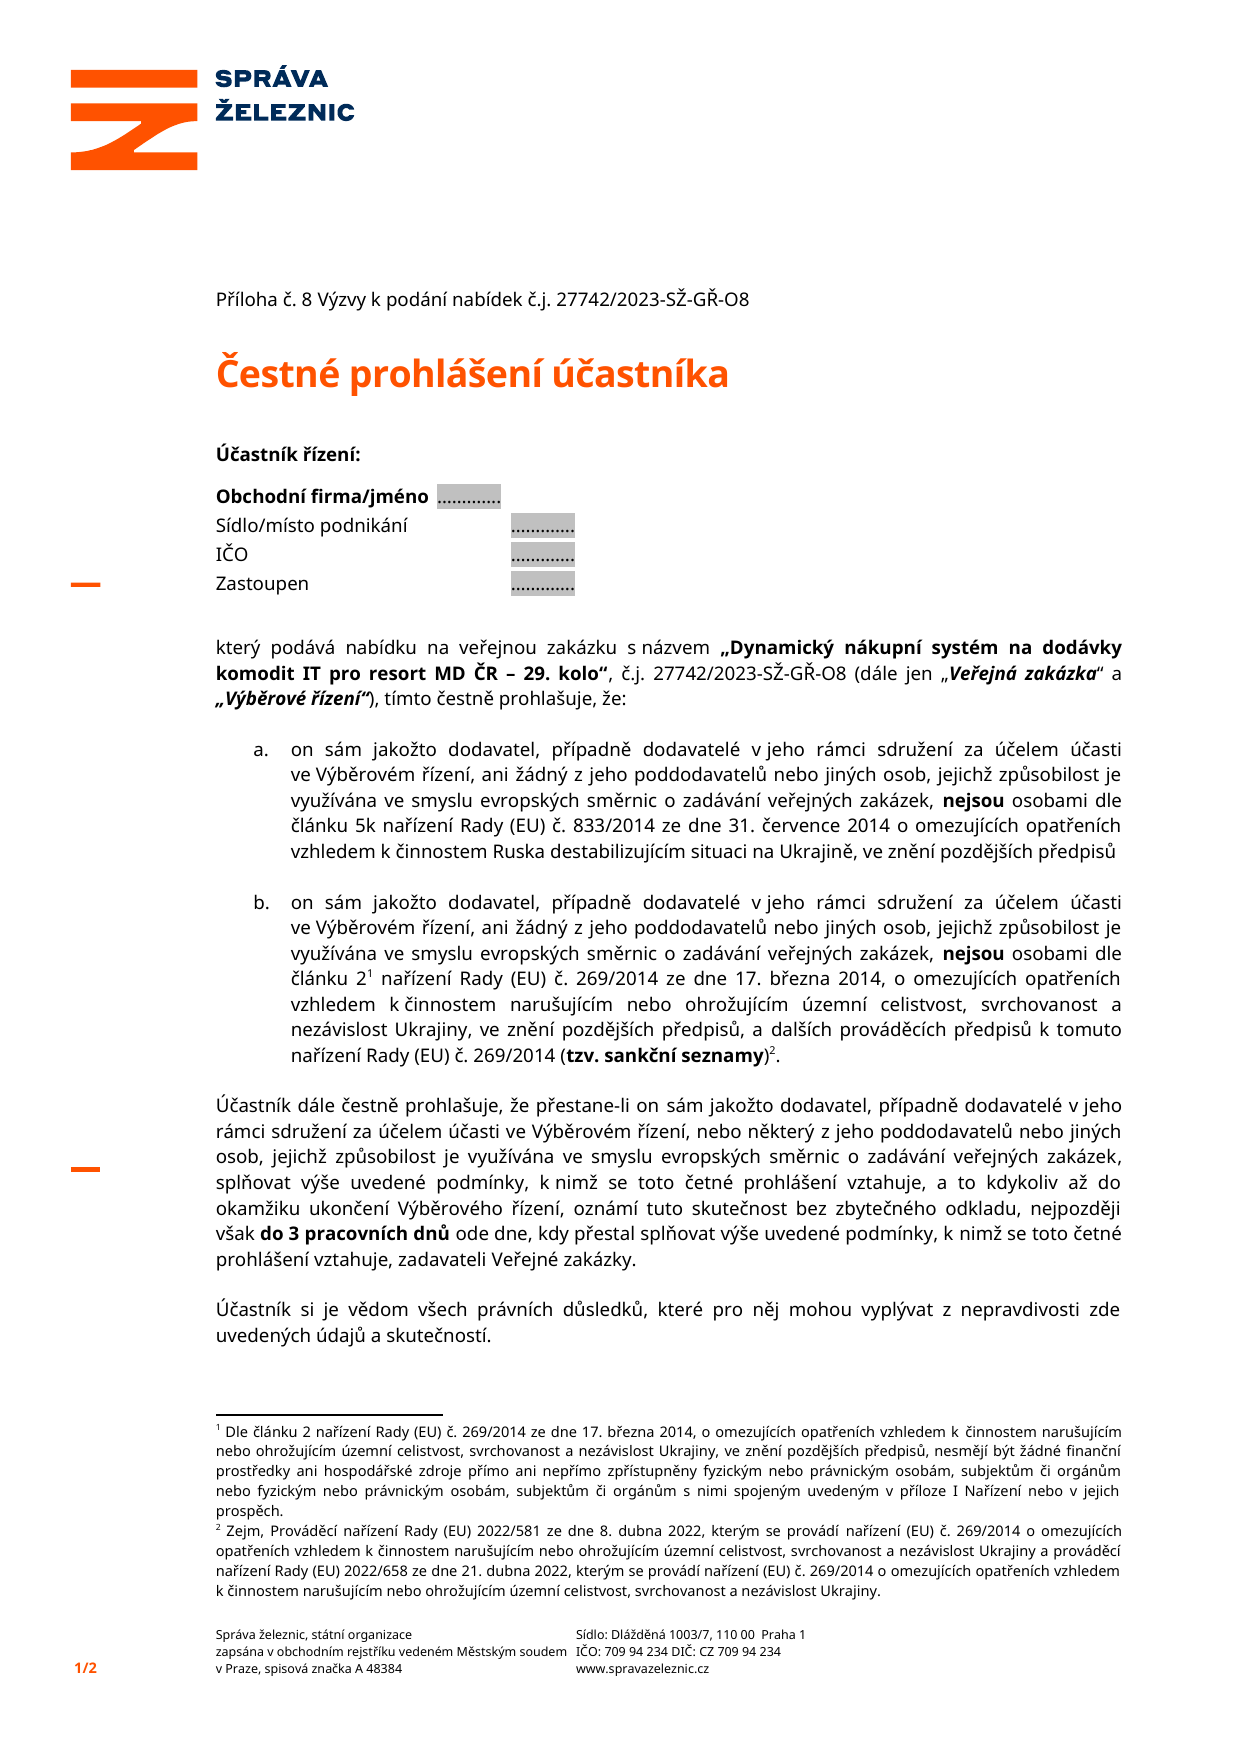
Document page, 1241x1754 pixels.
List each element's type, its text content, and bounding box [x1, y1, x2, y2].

text Účastník si je vědom všech právních důsledků, které pro něj mohou vyplývat z nepravdivosti zde uvedených údajů a skutečností. [216, 1296, 1122, 1347]
subtitle Čestné prohlášení účastníka [216, 347, 1122, 398]
text který podává nabídku na veřejnou zakázku s názvem „Dynamický nákupní systém na dodávky komodit IT pro resort MD ČR – 29. kolo“, č.j. 27742/2023-SŽ-GŘ-O8 (dále jen „Veřejná zakázka“ a „Výběrové řízení“), tímto čestně prohlašuje, že: [216, 634, 1122, 711]
text IČO …………. [216, 538, 1122, 567]
text Účastník dále čestně prohlašuje, že přestane-li on sám jakožto dodavatel, případně dodavatelé v jeho rámci sdružení za účelem účasti ve Výběrovém řízení, nebo některý z jeho poddodavatelů nebo jiných osob, jejichž způsobilost je využívána ve smyslu evropských směrnic o zadávání veřejných zakázek, splňovat výše uvedené podmínky, k nimž se toto četné prohlášení vztahuje, a to kdykoliv až do okamžiku ukončení Výběrového řízení, oznámí tuto skutečnost bez zbytečného odkladu, nejpozději však do 3 pracovních dnů ode dne, kdy přestal splňovat výše uvedené podmínky, k nimž se toto četné prohlášení vztahuje, zadavateli Veřejné zakázky. [216, 1093, 1122, 1271]
text Sídlo/místo podnikání …………. [216, 509, 1122, 538]
text Obchodní firma/jméno …………. [216, 481, 1122, 509]
text Zastoupen …………. [216, 567, 1122, 596]
list on sám jakožto dodavatel, případně dodavatelé v jeho rámci sdružení za účelem účasti ve Výběrovém řízení, ani žádný z jeho poddodavatelů nebo jiných osob, jejichž způsobilost je využívána ve smyslu evropských směrnic o zadávání veřejných zakázek, nejsou osobami dle článku 2 nařízení Rady (EU) č. 269/2014 ze dne 17. března 2014, o omezujících opatřeních vzhledem k činnostem narušujícím nebo ohrožujícím územní celistvost, svrchovanost a nezávislost Ukrajiny, ve znění pozdějších předpisů, a dalších prováděcích předpisů k tomuto nařízení Rady (EU) č. 269/2014 (tzv. sankční seznamy). [253, 889, 1122, 1068]
text Účastník řízení: [216, 437, 1122, 468]
text Příloha č. 8 Výzvy k podání nabídek č.j. 27742/2023-SŽ-GŘ-O8 [216, 286, 1122, 311]
list on sám jakožto dodavatel, případně dodavatelé v jeho rámci sdružení za účelem účasti ve Výběrovém řízení, ani žádný z jeho poddodavatelů nebo jiných osob, jejichž způsobilost je využívána ve smyslu evropských směrnic o zadávání veřejných zakázek, nejsou osobami dle článku 5k nařízení Rady (EU) č. 833/2014 ze dne 31. července 2014 o omezujících opatřeních vzhledem k činnostem Ruska destabilizujícím situaci na Ukrajině, ve znění pozdějších předpisů [253, 736, 1122, 864]
